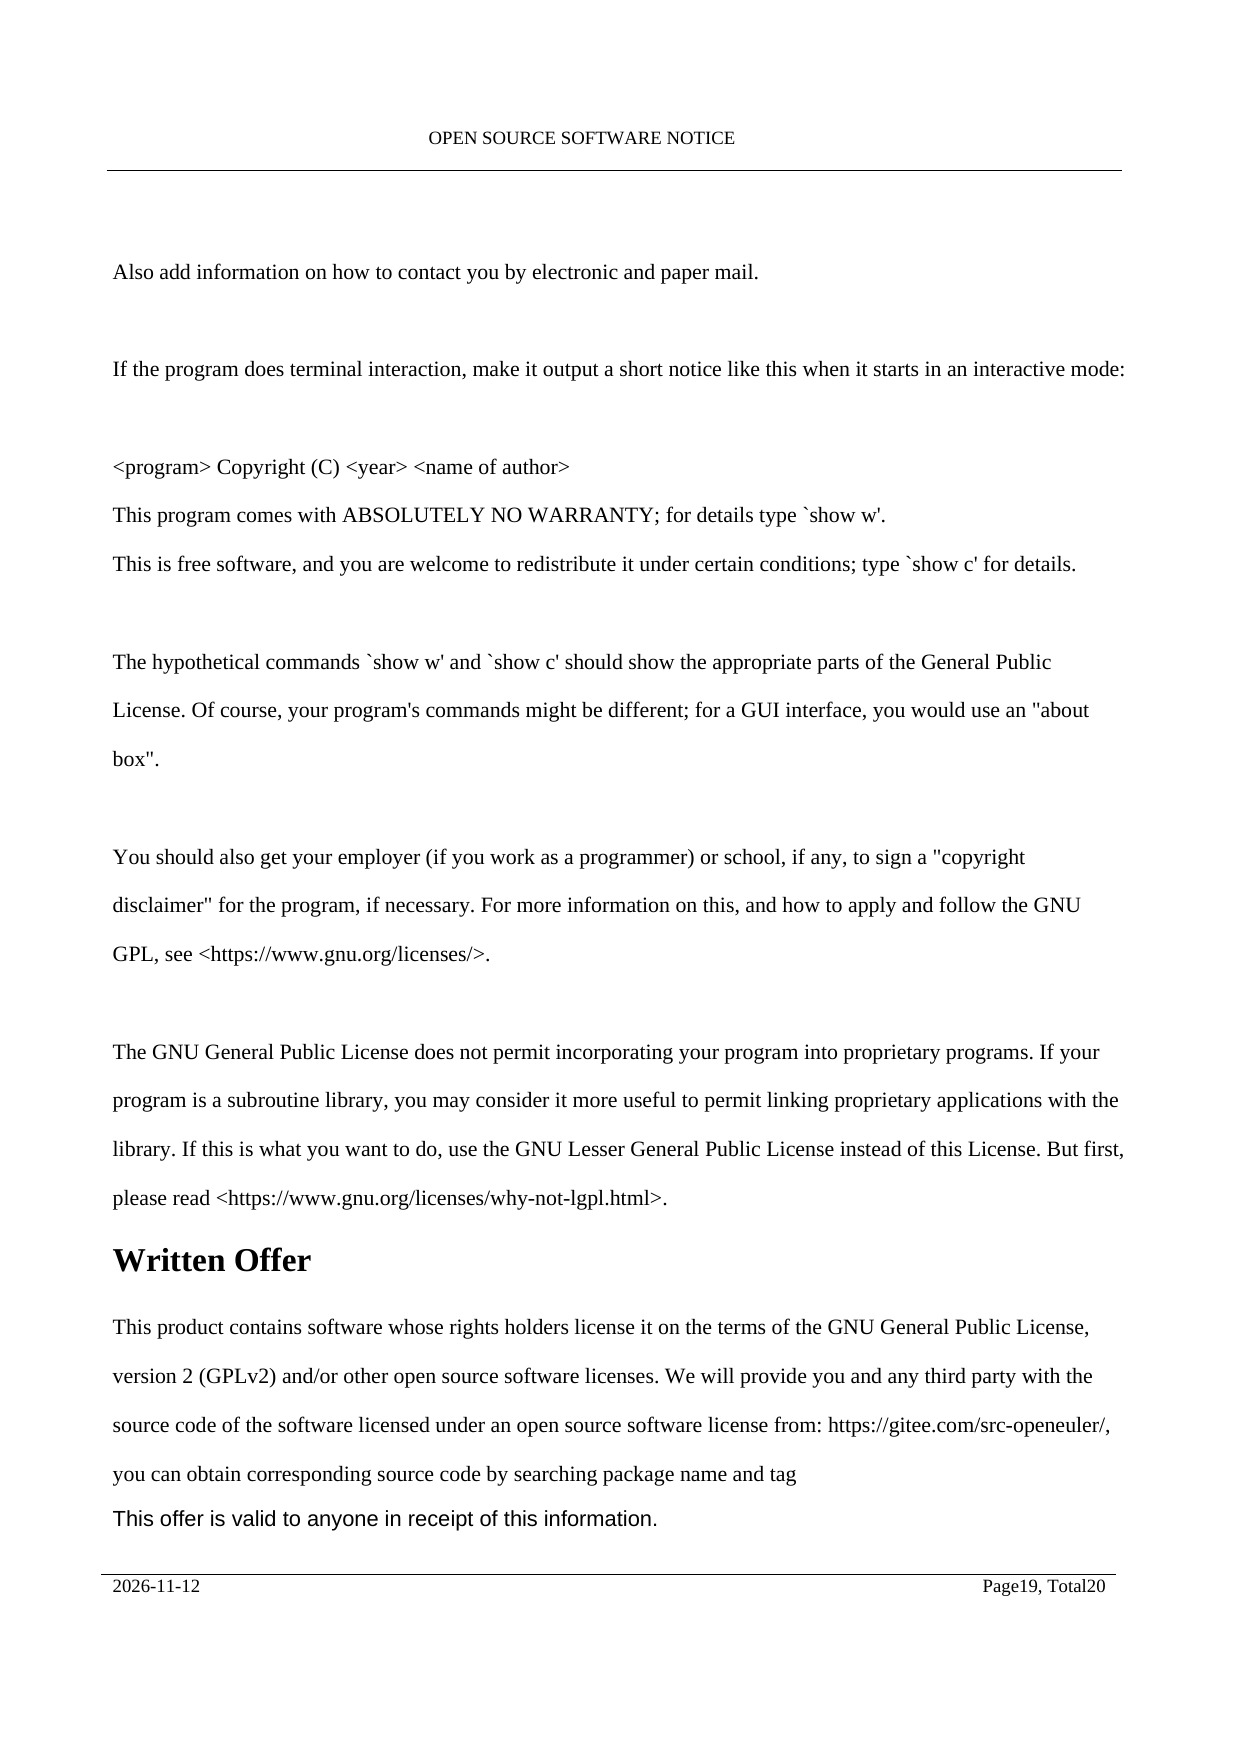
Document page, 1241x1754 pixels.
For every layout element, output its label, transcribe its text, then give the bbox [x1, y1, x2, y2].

text This offer is valid to anyone in receipt of this information. [112, 1502, 1128, 1534]
text This product contains software whose rights holders license it on the terms of the GNU General Public License, version 2 (GPLv2) and/or other open source software licenses. We will provide you and any third party with the source code of the software licensed under an open source software license from: https://gitee.com/src-openeuler/, you can obtain corresponding source code by searching package name and tag [112, 1311, 1128, 1489]
text Written Offer [112, 1226, 1128, 1291]
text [112, 206, 1128, 1214]
